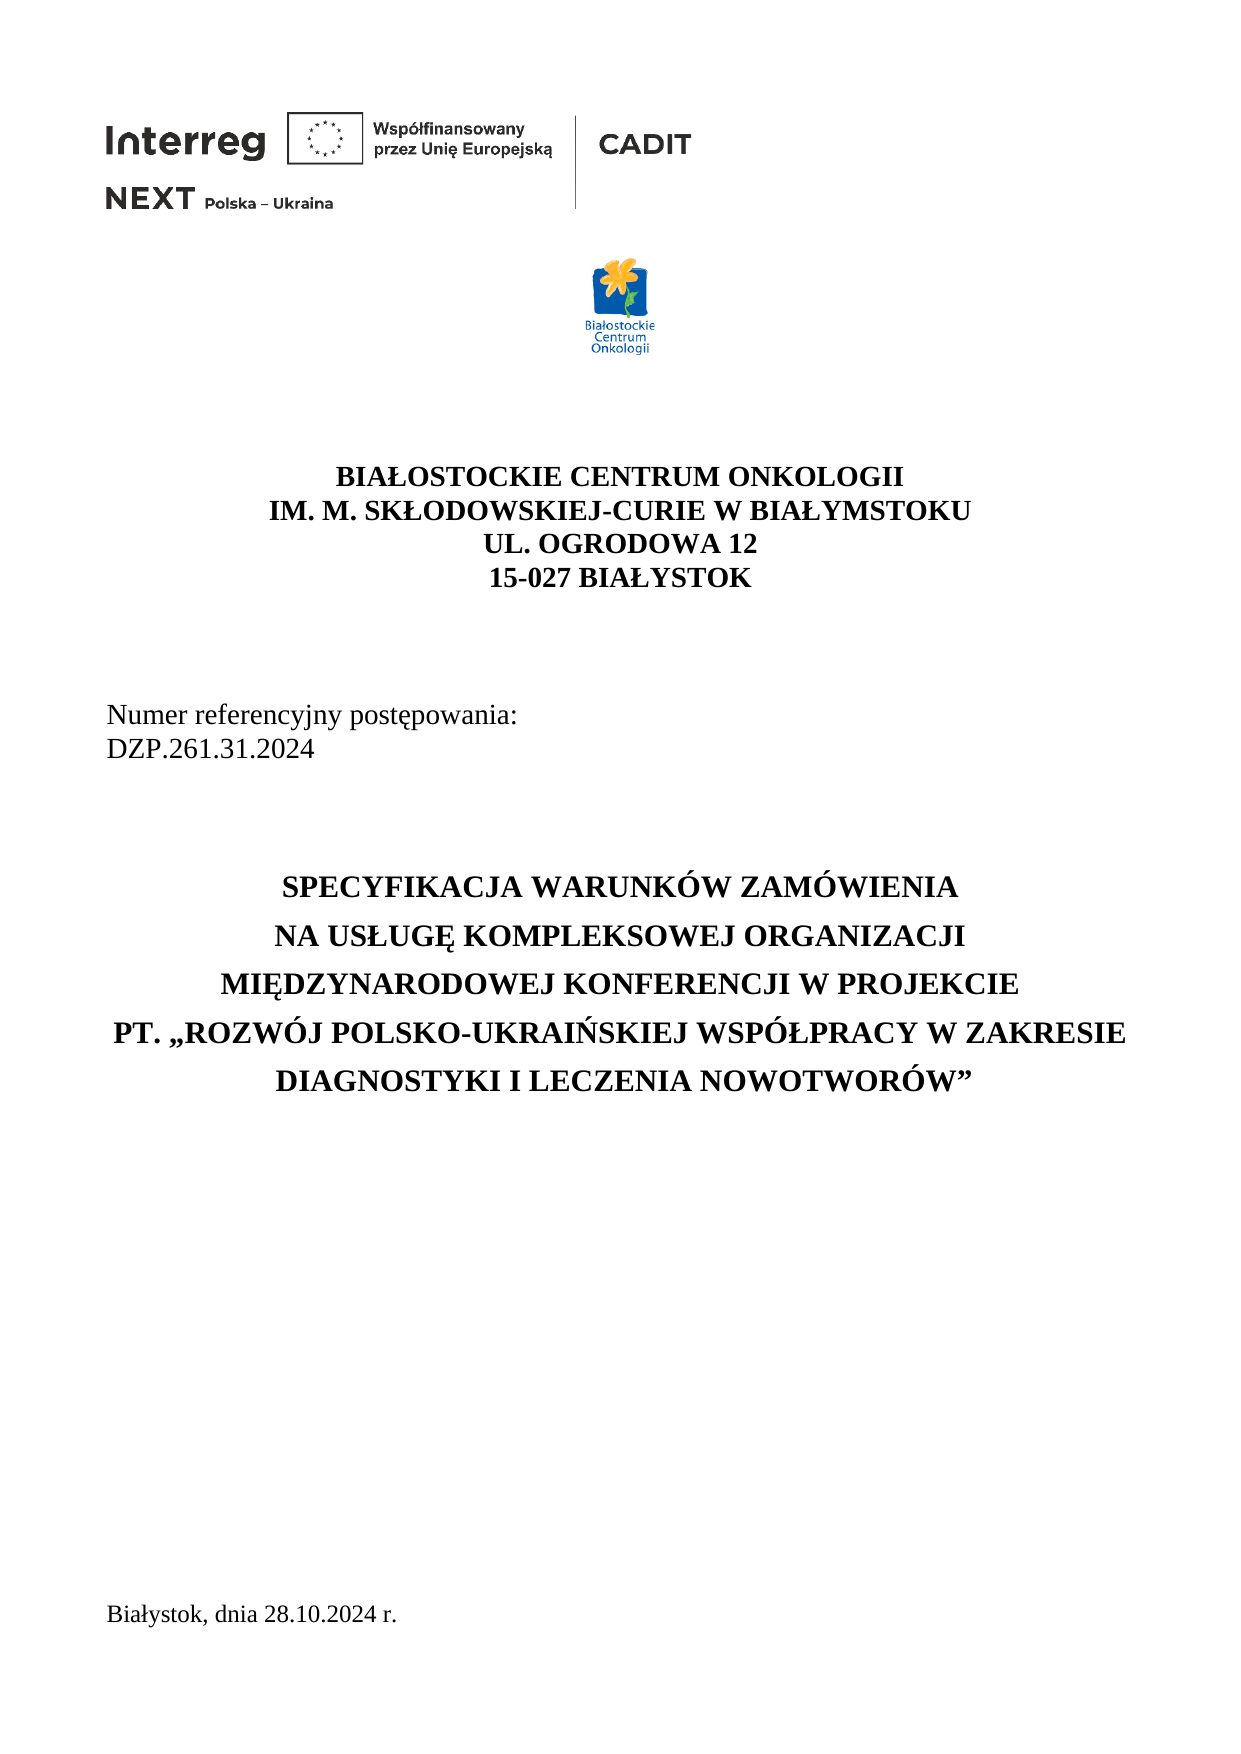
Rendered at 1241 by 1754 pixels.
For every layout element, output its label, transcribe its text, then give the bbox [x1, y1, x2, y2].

text 15-027 BIAŁYSTOK [106, 560, 1134, 593]
text Białystok, dnia 28.10.2024 r. [106, 1599, 1134, 1628]
text SPECYFIKACJA WARUNKÓW ZAMÓWIENIA [106, 869, 1134, 904]
picture [585, 258, 655, 355]
text DZP.261.31.2024 [106, 731, 1134, 764]
text BIAŁOSTOCKIE CENTRUM ONKOLOGII [106, 459, 1134, 493]
text MIĘDZYNARODOWEJ KONFERENCJI W PROJEKCIE [106, 966, 1134, 1001]
text UL. OGRODOWA 12 [106, 526, 1134, 560]
text PT. „ROZWÓJ POLSKO-UKRAIŃSKIEJ WSPÓŁPRACY W ZAKRESIE [106, 1014, 1134, 1050]
text IM. M. SKŁODOWSKIEJ-CURIE W BIAŁYMSTOKU [106, 493, 1134, 526]
text Numer referencyjny postępowania: [106, 697, 1134, 731]
text DIAGNOSTYKI I LECZENIA NOWOTWORÓW” [106, 1062, 1134, 1098]
picture [106, 112, 692, 209]
text NA USŁUGĘ KOMPLEKSOWEJ ORGANIZACJI [106, 917, 1134, 953]
